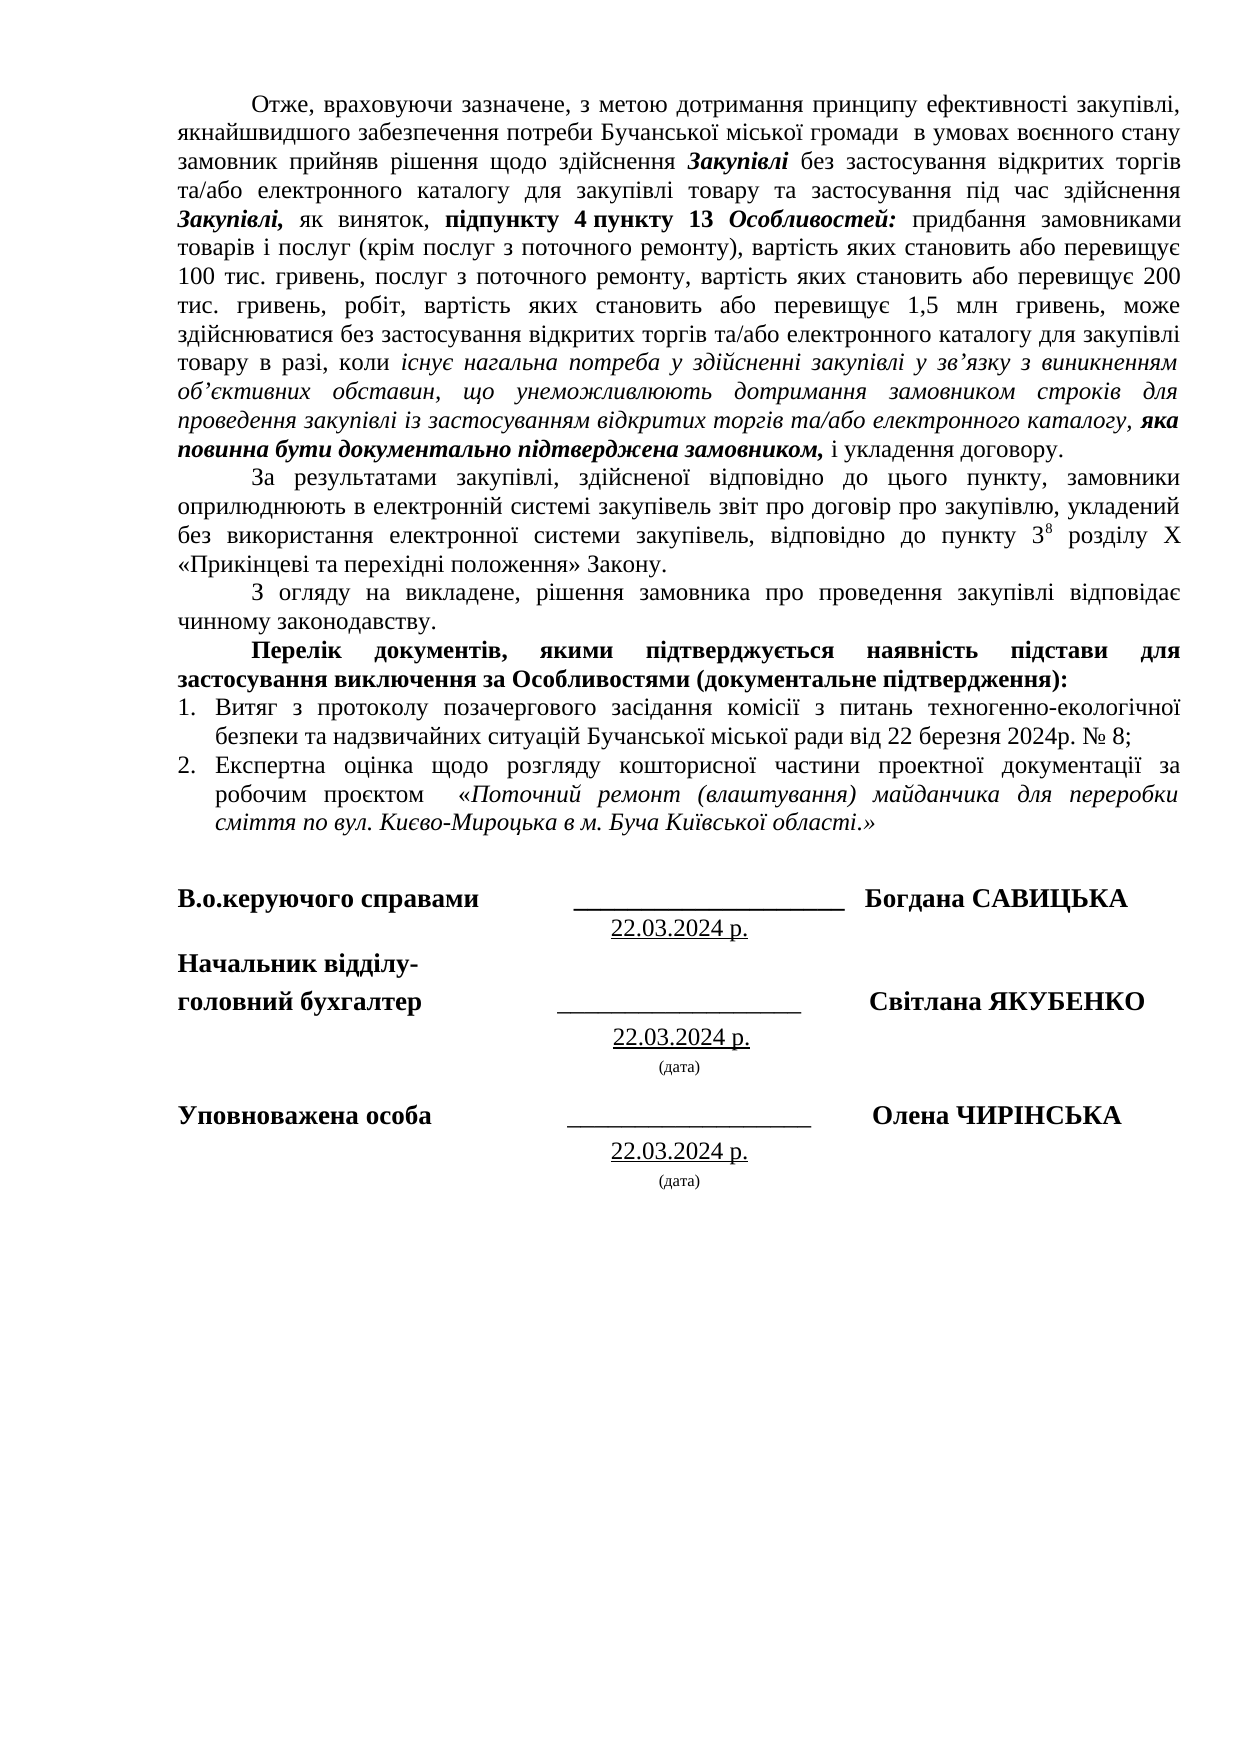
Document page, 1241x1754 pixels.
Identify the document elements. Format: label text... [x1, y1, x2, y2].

text головний бухгалтер __________________ Світлана ЯКУБЕНКО [177, 985, 1181, 1016]
text Перелік документів, якими підтверджується наявність підстави для застосування виключення за Особливостями (документальне підтвердження): [177, 635, 1181, 692]
list Експертна оцінка щодо розгляду кошторисної частини проектної документації за робочим проєктом «Поточний ремонт (влаштування) майданчика для переробки сміття по вул. Києво-Мироцька в м. Буча Київської області.» [177, 750, 1181, 836]
text Начальник відділу- [177, 948, 1181, 979]
text З огляду на викладене, рішення замовника про проведення закупівлі відповідає чинному законодавству. [177, 577, 1181, 635]
text (дата) [177, 1171, 1181, 1190]
text 22.03.2024 р. [177, 1136, 1181, 1165]
text Уповноважена особа __________________ Олена ЧИРІНСЬКА [177, 1099, 1181, 1130]
text (дата) [177, 1057, 1181, 1076]
text Отже, враховуючи зазначене, з метою дотримання принципу ефективності закупівлі, якнайшвидшого забезпечення потреби Бучанської міської громади в умовах воєнного стану замовник прийняв рішення щодо здійснення Закупівлі без застосування відкритих торгів та/або електронного каталогу для закупівлі товару та застосування під час здійснення Закупівлі, як виняток, підпункту 4 пункту 13 Особливостей: придбання замовниками товарів і послуг (крім послуг з поточного ремонту), вартість яких становить або перевищує 100 тис. гривень, послуг з поточного ремонту, вартість яких становить або перевищує 200 тис. гривень, робіт, вартість яких становить або перевищує 1,5 млн гривень, може здійснюватися без застосування відкритих торгів та/або електронного каталогу для закупівлі товару в разі, коли існує нагальна потреба у здійсненні закупівлі у зв’язку з виникненням об’єктивних обставин, що унеможливлюють дотримання замовником строків для проведення закупівлі із застосуванням відкритих торгів та/або електронного каталогу, яка повинна бути документально підтверджена замовником, і укладення договору. [177, 89, 1181, 462]
text 22.03.2024 р. [177, 1022, 1181, 1051]
text В.о.керуючого справами ____________________ Богдана САВИЦЬКА [177, 882, 1181, 913]
list Витяг з протоколу позачергового засідання комісії з питань техногенно-екологічної безпеки та надзвичайних ситуацій Бучанської міської ради від 22 березня 2024р. № 8; [177, 692, 1181, 750]
text 22.03.2024 р. [177, 913, 1181, 942]
text За результатами закупівлі, здійсненої відповідно до цього пункту, замовники оприлюднюють в електронній системі закупівель звіт про договір про закупівлю, укладений без використання електронної системи закупівель, відповідно до пункту 38 розділу Х «Прикінцеві та перехідні положення» Закону. [667, 520, 1181, 577]
text За результатами закупівлі, здійсненої відповідно до цього пункту, замовники оприлюднюють в електронній системі закупівель звіт про договір про закупівлю, укладений без використання електронної системи закупівель, відповідно до пункту 38 розділу Х «Прикінцеві та перехідні положення» Закону. [177, 462, 1181, 491]
